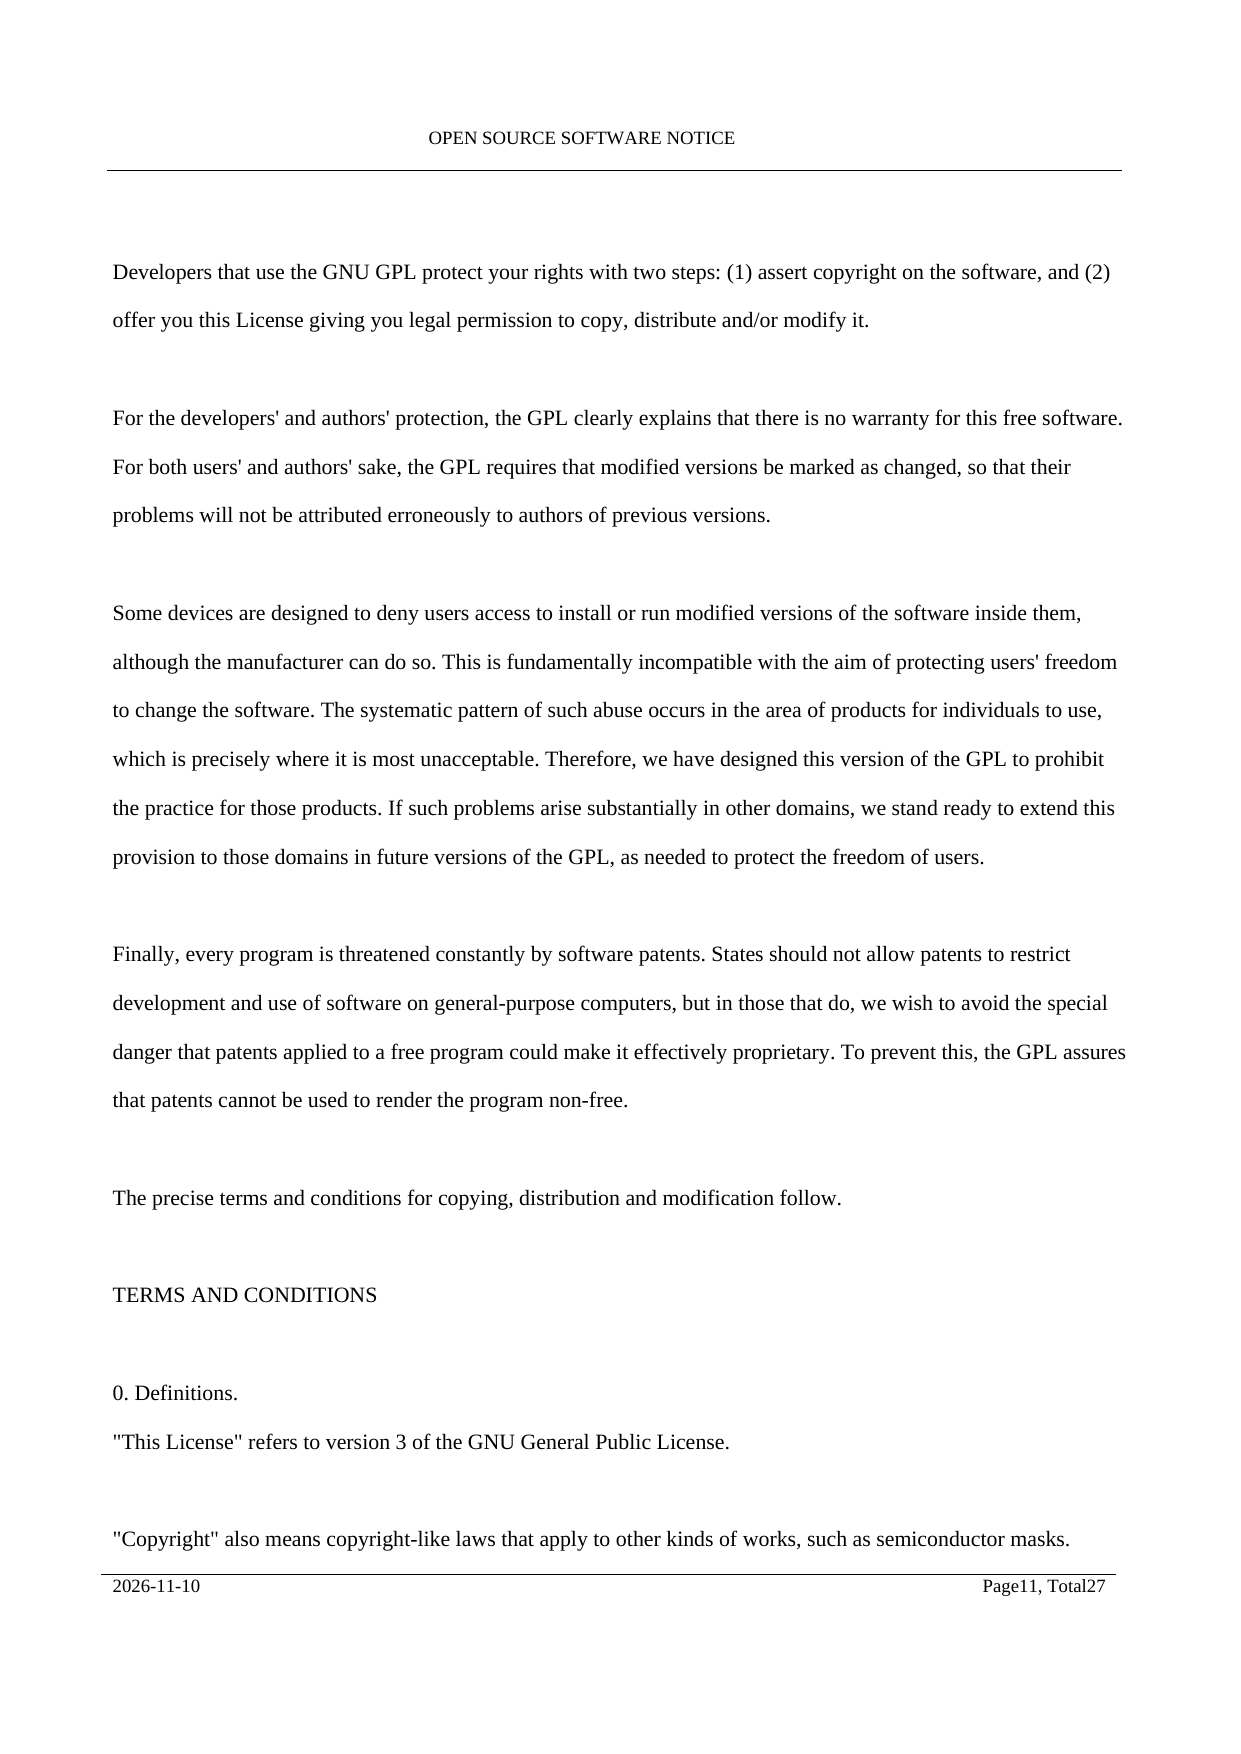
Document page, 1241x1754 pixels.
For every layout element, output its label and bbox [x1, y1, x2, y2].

text [112, 206, 1128, 1555]
